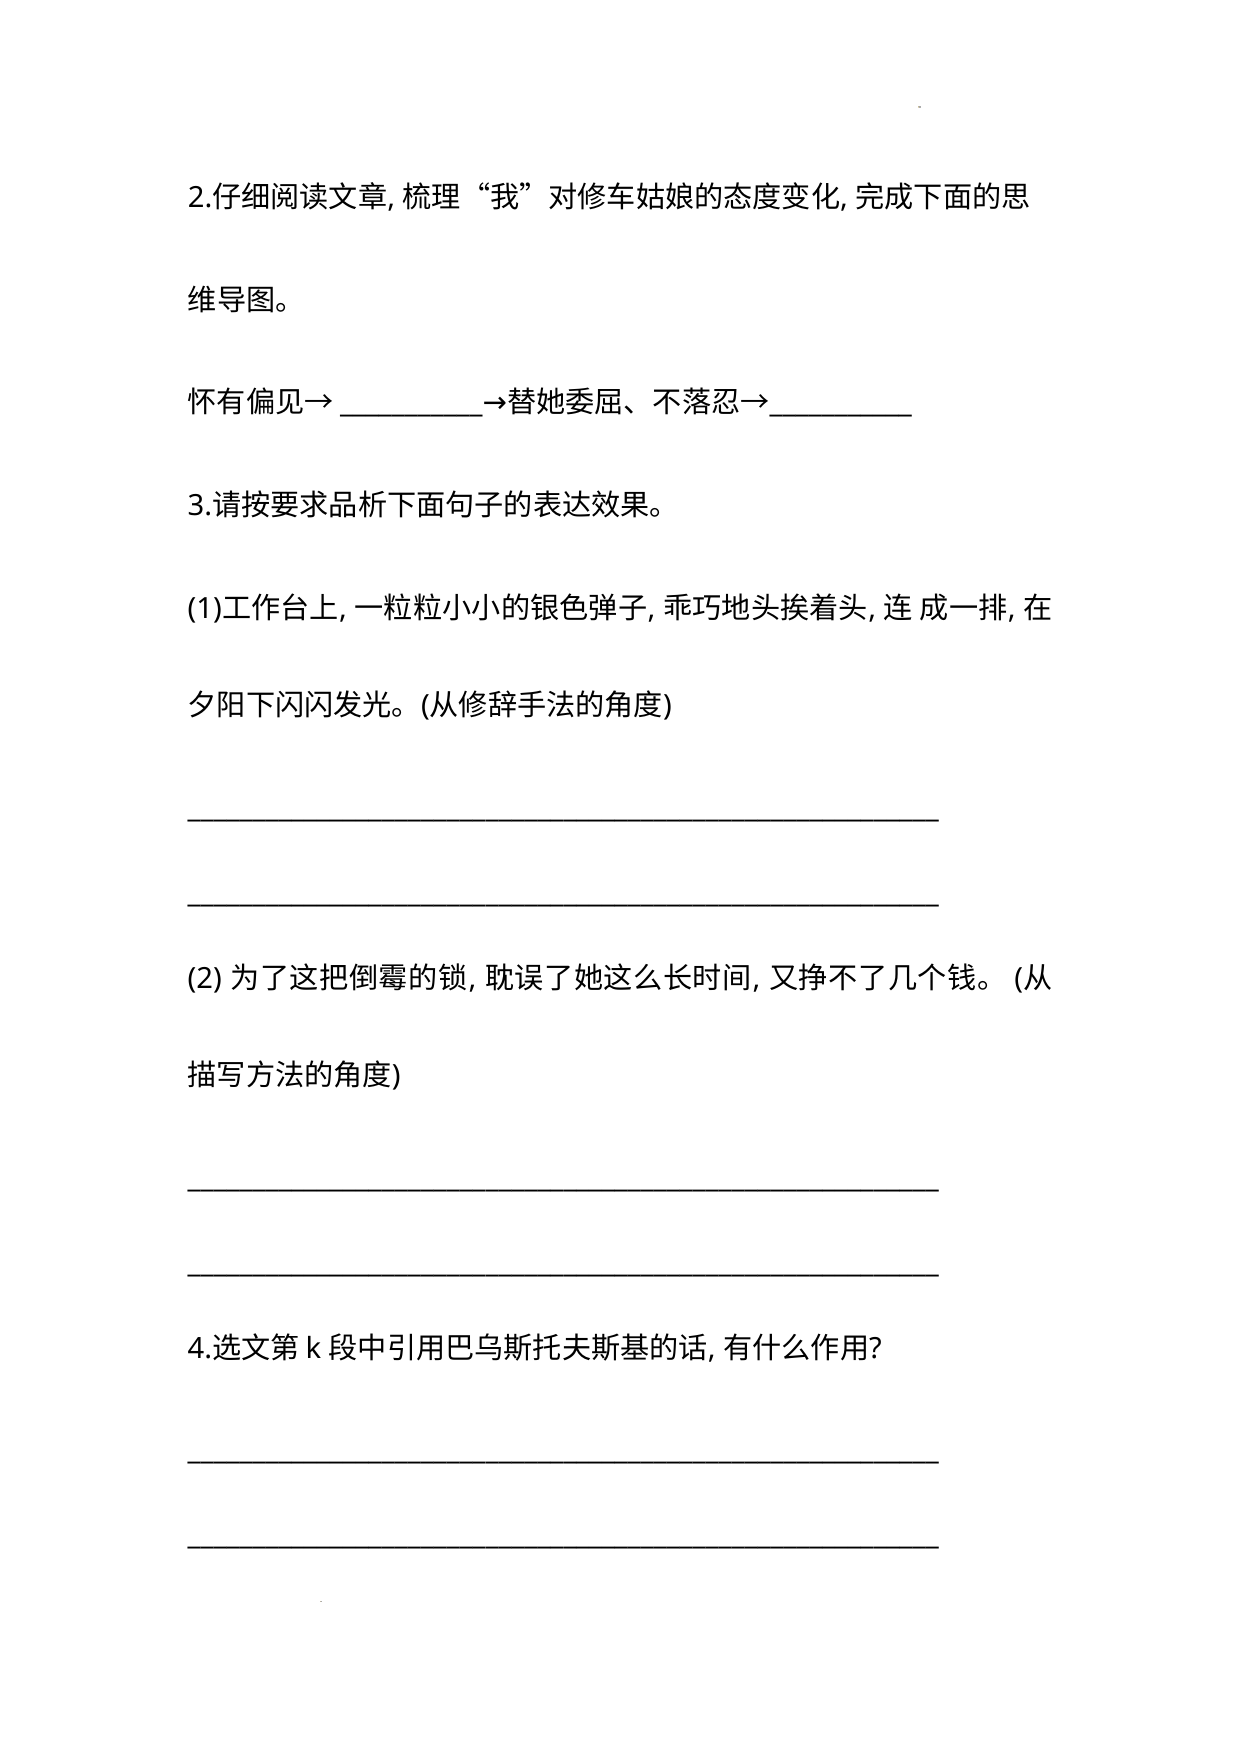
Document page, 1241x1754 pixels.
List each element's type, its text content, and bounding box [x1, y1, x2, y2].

text __________________________________________________________ [187, 1416, 1053, 1481]
text 维导图。 [188, 265, 1053, 330]
text 3.请按要求品析下面句子的表达效果。 [187, 470, 1053, 535]
text 2.仔细阅读文章, 梳理“我”对修车姑娘的态度变化, 完成下面的思 [188, 162, 1053, 227]
text __________________________________________________________ [187, 858, 1053, 923]
text __________________________________________________________ [187, 1143, 1053, 1208]
text (1)工作台上, 一粒粒小小的银色弹子, 乖巧地头挨着头, 连 成一排, 在夕阳下闪闪发光。(从修辞手法的角度) [187, 573, 1053, 736]
text __________________________________________________________ [187, 1228, 1053, 1293]
text 怀有偏见→ ___________→替她委屈、不落忍→___________ [187, 368, 1053, 433]
text (2) 为了这把倒霉的锁, 耽误了她这么长时间, 又挣不了几个钱。 (从描写方法的角度) [187, 943, 1053, 1106]
text __________________________________________________________ [187, 1501, 1053, 1566]
text 4.选文第k 段中引用巴乌斯托夫斯基的话, 有什么作用? [187, 1313, 1053, 1378]
text __________________________________________________________ [187, 773, 1053, 838]
